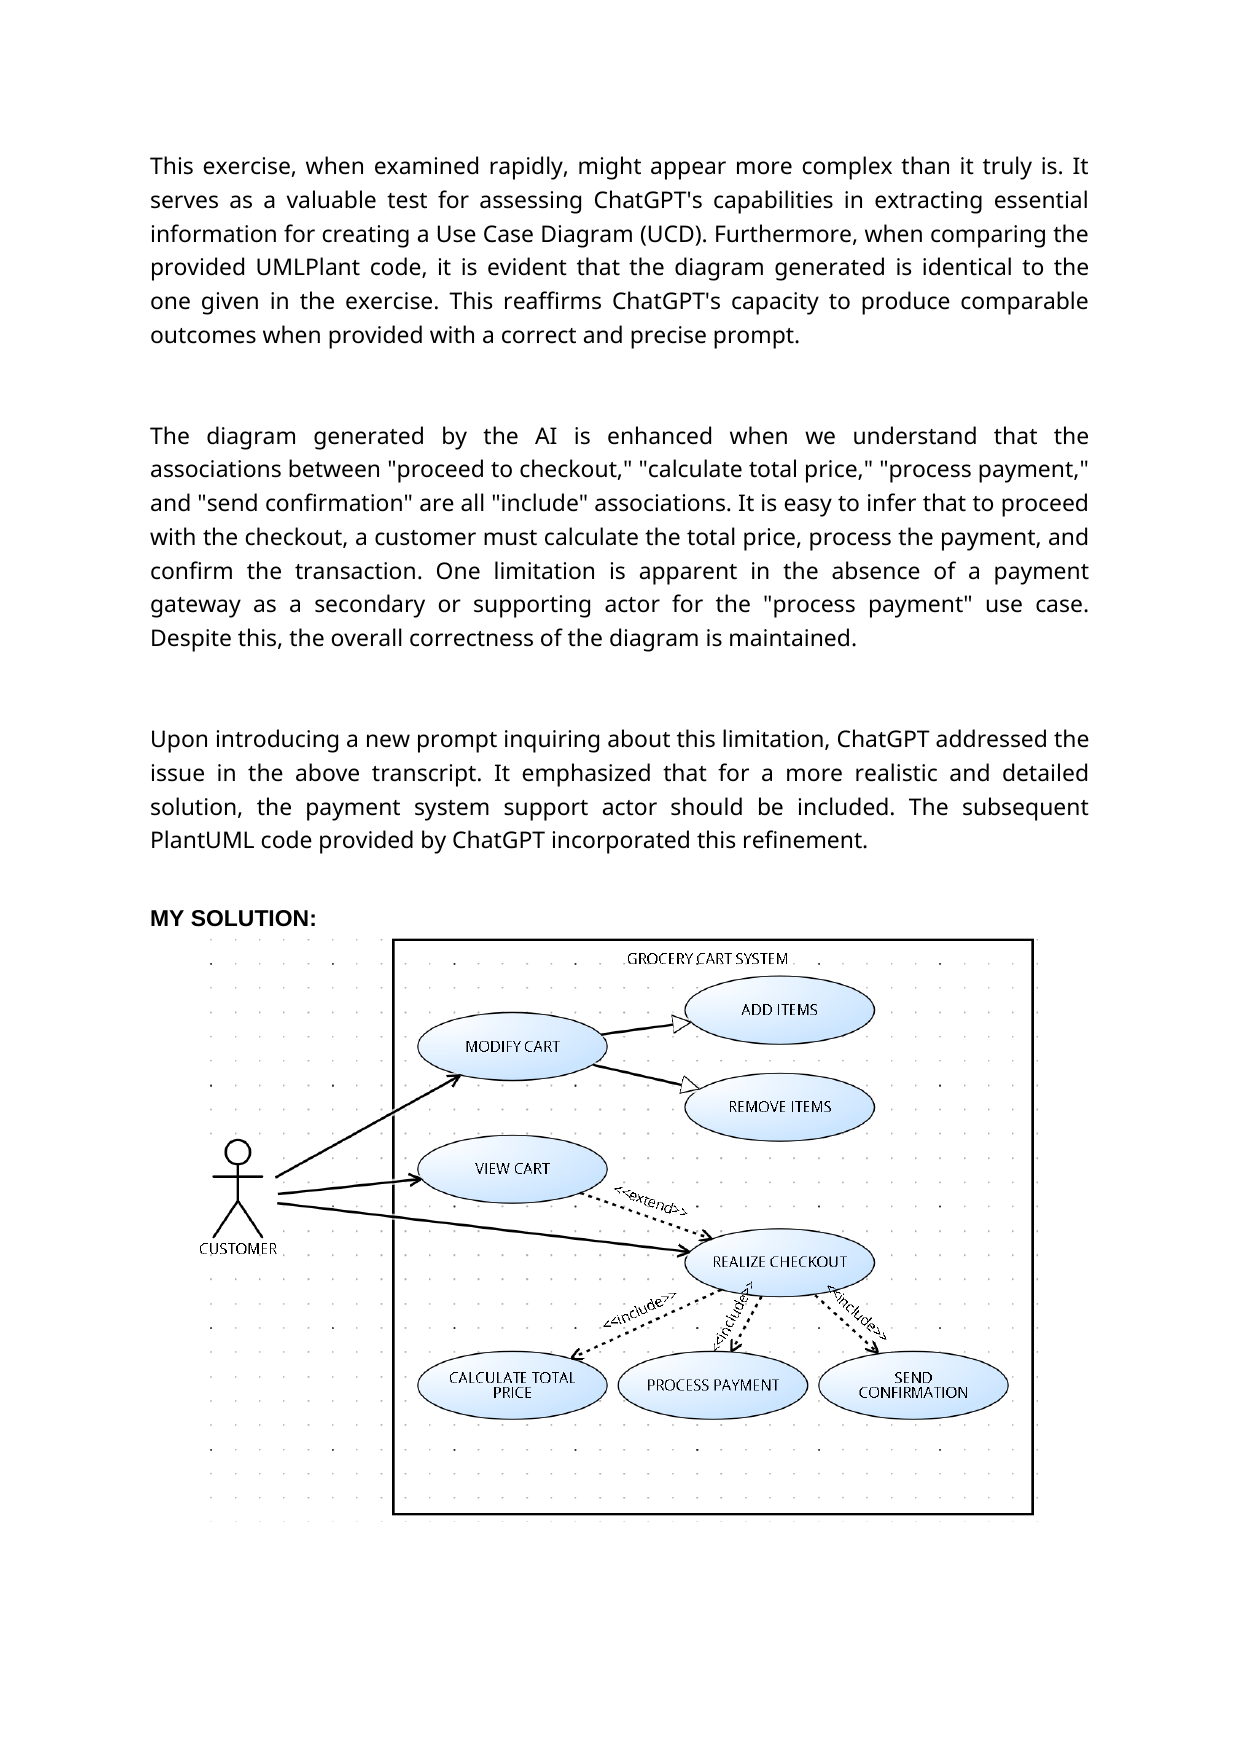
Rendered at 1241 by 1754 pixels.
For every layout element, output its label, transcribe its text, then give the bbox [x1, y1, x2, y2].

picture [195, 935, 1045, 1522]
text This exercise, when examined rapidly, might appear more complex than it truly is. It serves as a valuable test for assessing ChatGPT's capabilities in extracting essential information for creating a Use Case Diagram (UCD). Furthermore, when comparing the provided UMLPlant code, it is evident that the diagram generated is identical to the one given in the exercise. This reaffirms ChatGPT's capacity to produce comparable outcomes when provided with a correct and precise prompt. [150, 150, 1090, 350]
text The diagram generated by the AI is enhanced when we understand that the associations between "proceed to checkout," "calculate total price," "process payment," and "send confirmation" are all "include" associations. It is easy to infer that to proceed with the checkout, a customer must calculate the total price, process the payment, and confirm the transaction. One limitation is apparent in the absence of a payment gateway as a secondary or supporting actor for the "process payment" use case. Despite this, the overall correctness of the diagram is maintained. [150, 419, 1090, 653]
text MY SOLUTION: [150, 905, 1090, 931]
text Upon introducing a new prompt inquiring about this limitation, ChatGPT addressed the issue in the above transcript. It emphasized that for a more realistic and detailed solution, the payment system support actor should be included. The subsequent PlantUML code provided by ChatGPT incorporated this refinement. [150, 723, 1090, 855]
